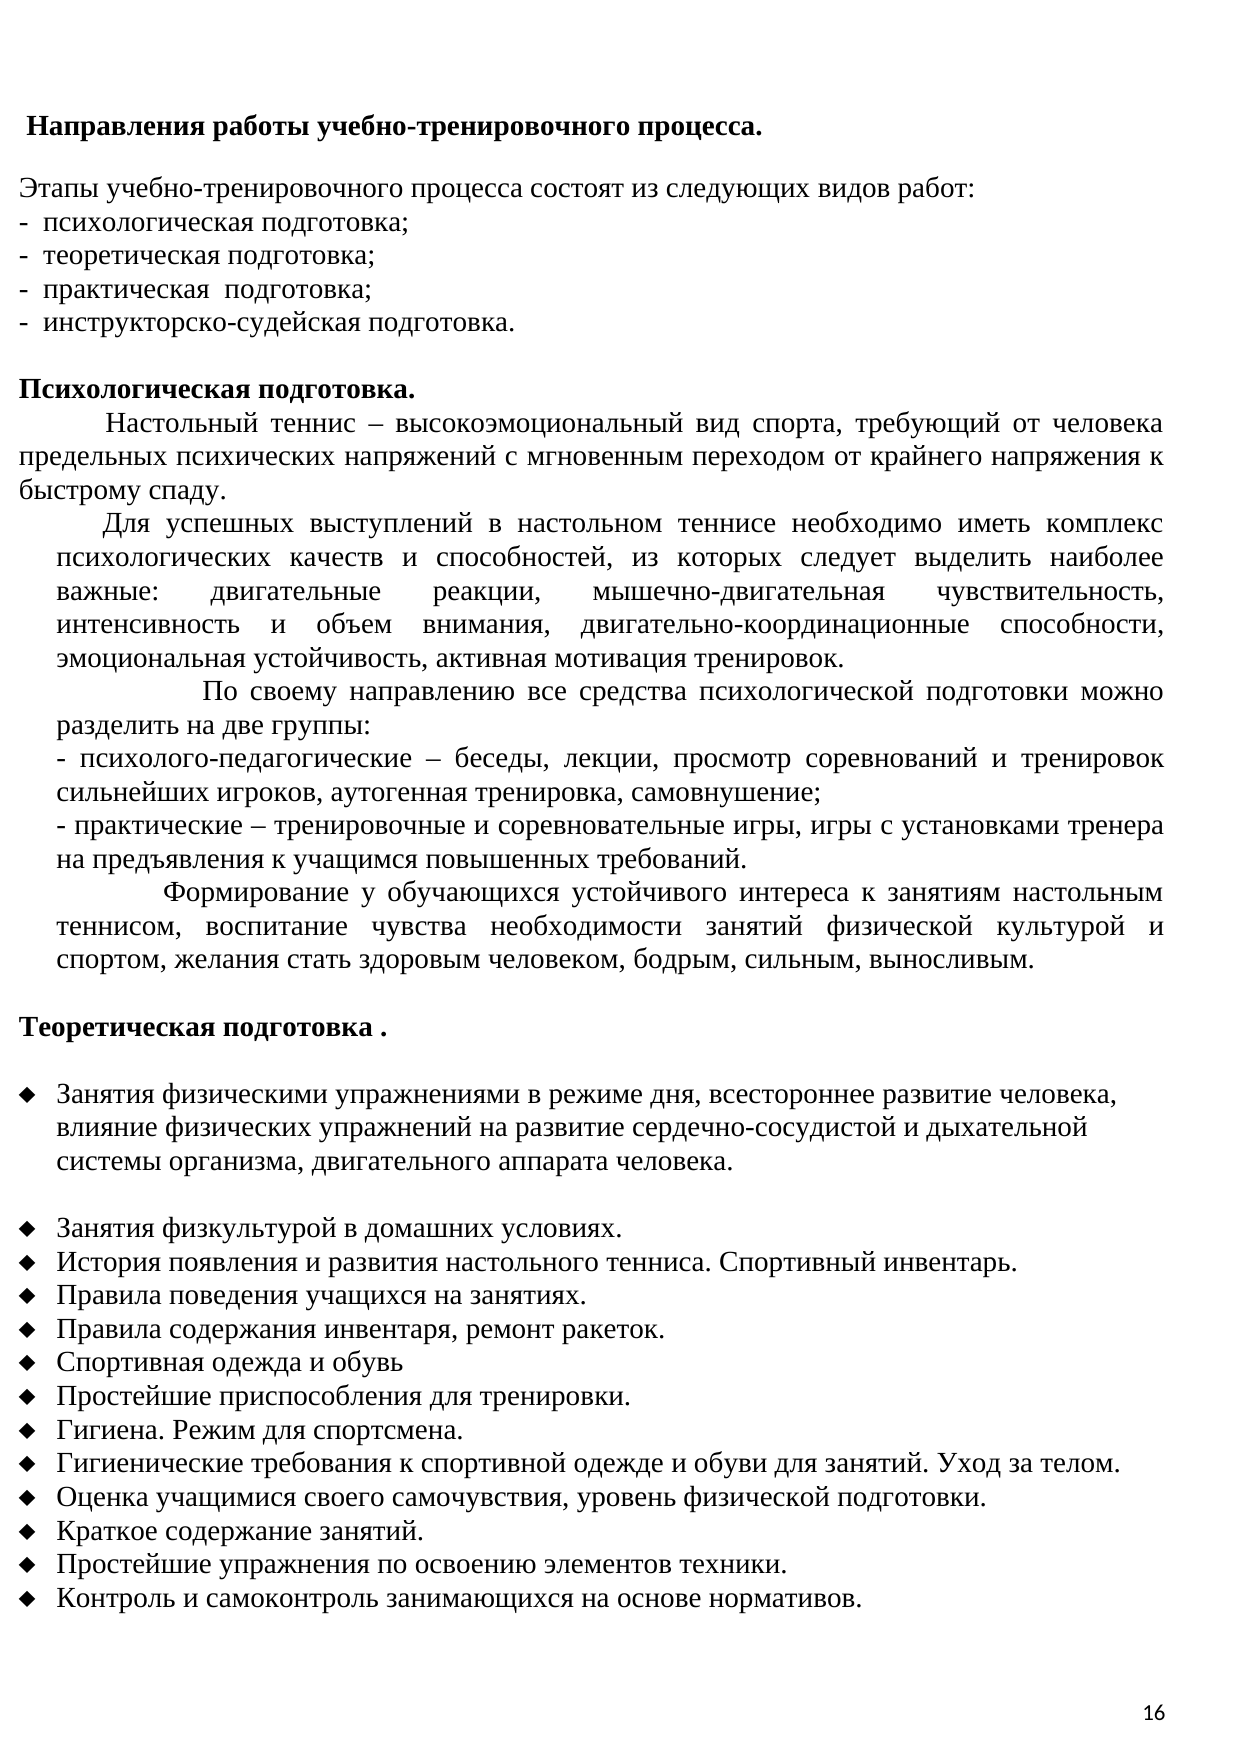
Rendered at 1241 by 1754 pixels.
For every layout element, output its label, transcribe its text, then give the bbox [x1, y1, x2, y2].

list Контроль и самоконтроль занимающихся на основе нормативов. [19, 1580, 1165, 1614]
text Формирование у обучающихся устойчивого интереса к занятиям настольным теннисом, воспитание чувства необходимости занятий физической культурой и спортом, желания стать здоровым человеком, бодрым, сильным, выносливым. [56, 874, 1165, 975]
list Простейшие приспособления для тренировки. [19, 1378, 1165, 1412]
list Занятия физическими упражнениями в режиме дня, всестороннее развитие человека, влияние физических упражнений на развитие сердечно-сосудистой и дыхательной системы организма, двигательного аппарата человека. [19, 1076, 1165, 1176]
text - практическая подготовка; [19, 271, 1165, 304]
text Психологическая подготовка. [19, 371, 1165, 405]
list Простейшие упражнения по освоению элементов техники. [19, 1546, 1165, 1580]
list Спортивная одежда и обувь [19, 1344, 1165, 1378]
text - практические – тренировочные и соревновательные игры, игры с установками тренера на предъявления к учащимся повышенных требований. [56, 807, 1165, 874]
text Направления работы учебно-тренировочного процесса. [19, 108, 1165, 142]
text Этапы учебно-тренировочного процесса состоят из следующих видов работ: [19, 170, 1165, 204]
list Оценка учащимися своего самочувствия, уровень физической подготовки. [19, 1479, 1165, 1513]
list Занятия физкультурой в домашних условиях. [19, 1210, 1165, 1244]
text По своему направлению все средства психологической подготовки можно разделить на две группы: [56, 673, 1165, 740]
text - теоретическая подготовка; [19, 237, 1165, 271]
text - психолого-педагогические – беседы, лекции, просмотр соревнований и тренировок сильнейших игроков, аутогенная тренировка, самовнушение; [56, 740, 1165, 807]
list История появления и развития настольного тенниса. Спортивный инвентарь. [19, 1244, 1165, 1277]
list Гигиенические требования к спортивной одежде и обуви для занятий. Уход за телом. [19, 1446, 1165, 1479]
list Краткое содержание занятий. [19, 1513, 1165, 1546]
text Для успешных выступлений в настольном теннисе необходимо иметь комплекс психологических качеств и способностей, из которых следует выделить наиболее важные: двигательные реакции, мышечно-двигательная чувствительность, интенсивность и объем внимания, двигательно-координационные способности, эмоциональная устойчивость, активная мотивация тренировок. [56, 506, 1165, 673]
list Правила поведения учащихся на занятиях. [19, 1277, 1165, 1311]
text - инструкторско-судейская подготовка. [19, 304, 1165, 338]
text Теоретическая подготовка . [19, 1009, 1165, 1042]
text - психологическая подготовка; [19, 204, 1165, 237]
text Настольный теннис – высокоэмоциональный вид спорта, требующий от человека предельных психических напряжений с мгновенным переходом от крайнего напряжения к быстрому спаду. [19, 405, 1165, 506]
list Гигиена. Режим для спортсмена. [19, 1412, 1165, 1446]
list Правила содержания инвентаря, ремонт ракеток. [19, 1311, 1165, 1344]
